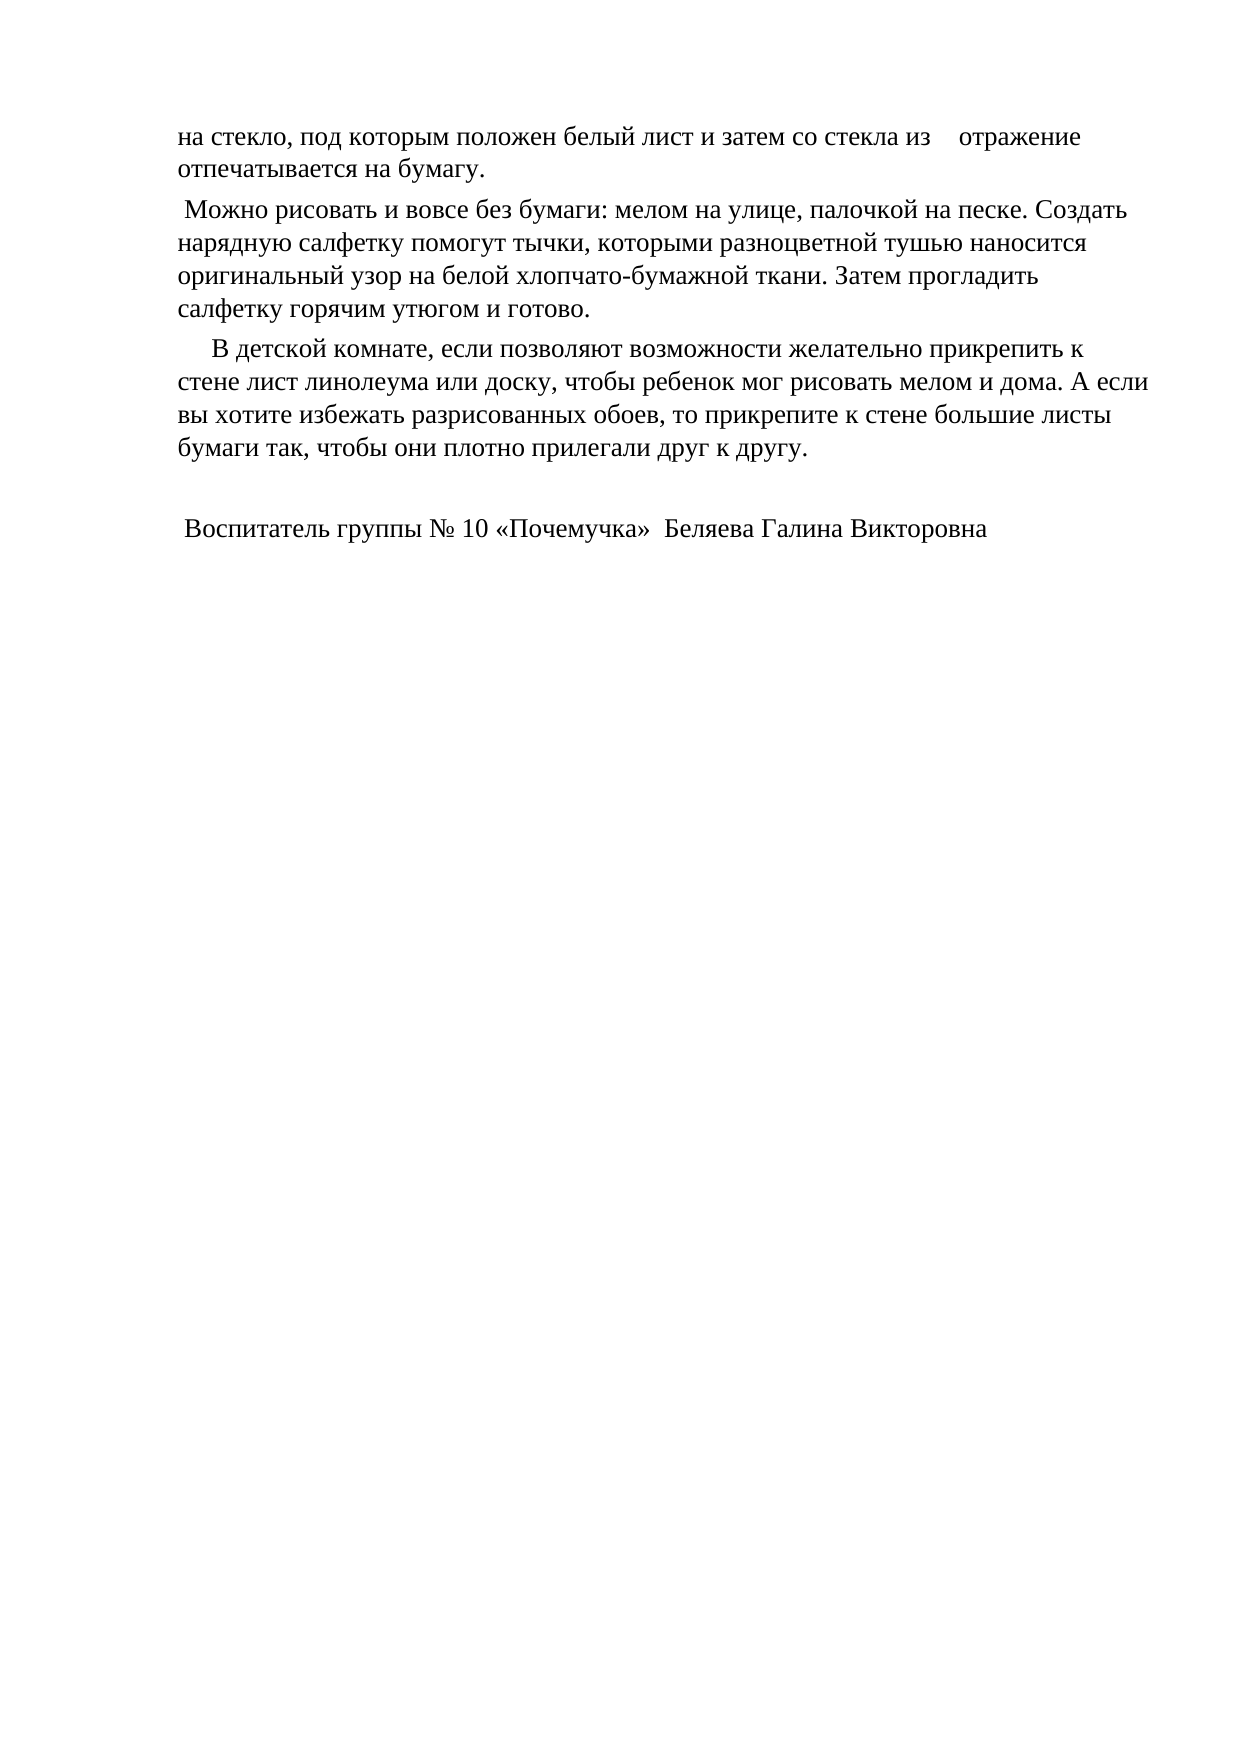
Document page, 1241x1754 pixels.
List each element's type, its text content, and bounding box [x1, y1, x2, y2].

text Можно рисовать и вовсе без бумаги: мелом на улице, палочкой на песке. Создать нарядную салфетку помогут тычки, которыми разноцветной тушью наносится оригинальный узор на белой хлопчато-бумажной ткани. Затем прогладить салфетку горячим утюгом и готово. [177, 192, 1152, 323]
text В детской комнате, если позволяют возможности желательно прикрепить к стене лист линолеума или доску, чтобы ребенок мог рисовать мелом и дома. А если вы хотите избежать разрисованных обоев, то прикрепите к стене большие листы бумаги так, чтобы они плотно прилегали друг к другу. [177, 331, 1152, 462]
text Воспитатель группы № 10 «Почемучка» Беляева Галина Викторовна [177, 510, 1152, 543]
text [177, 118, 1152, 184]
